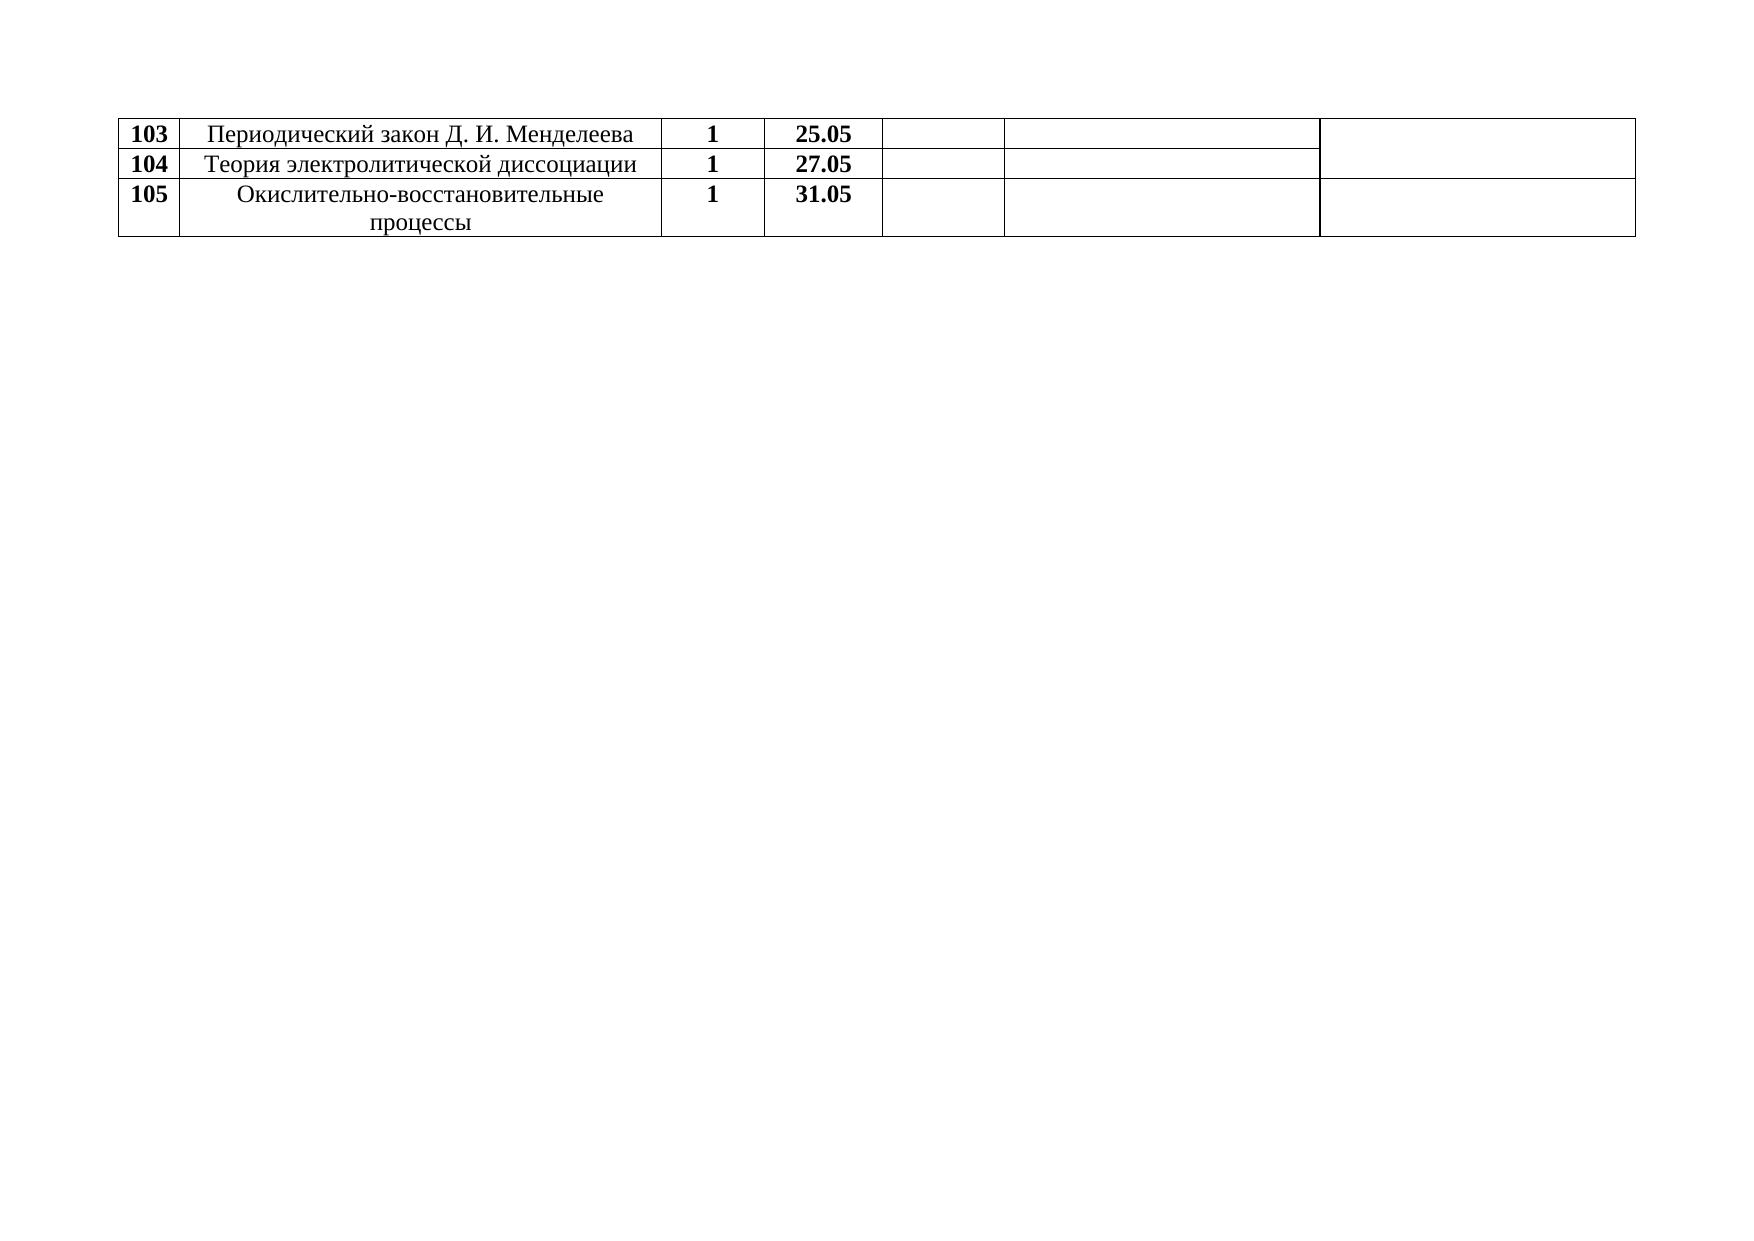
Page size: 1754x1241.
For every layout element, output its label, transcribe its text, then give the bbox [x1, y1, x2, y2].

table_cell 31.05 [765, 179, 882, 236]
table_cell 1 [662, 149, 764, 178]
table_cell 27.05 [765, 149, 882, 178]
table_cell [1321, 179, 1635, 236]
table_cell [883, 149, 1004, 178]
table_cell [1005, 149, 1319, 178]
table_cell [1005, 119, 1319, 148]
table_cell [1005, 179, 1319, 236]
table_cell [883, 179, 1004, 236]
table_cell Теория электролитической диссоциации [180, 149, 661, 178]
table_cell Окислительно-восстановительные процессы [180, 179, 661, 236]
table_cell 104 [119, 149, 179, 178]
table_cell 1 [662, 119, 764, 148]
table_cell 1 [662, 179, 764, 236]
table_cell 25.05 [765, 119, 882, 148]
table_cell 105 [119, 179, 179, 236]
table_cell [883, 119, 1004, 148]
table_cell 103 [119, 119, 179, 148]
table_cell Периодический закон Д. И. Менделеева [180, 119, 661, 148]
